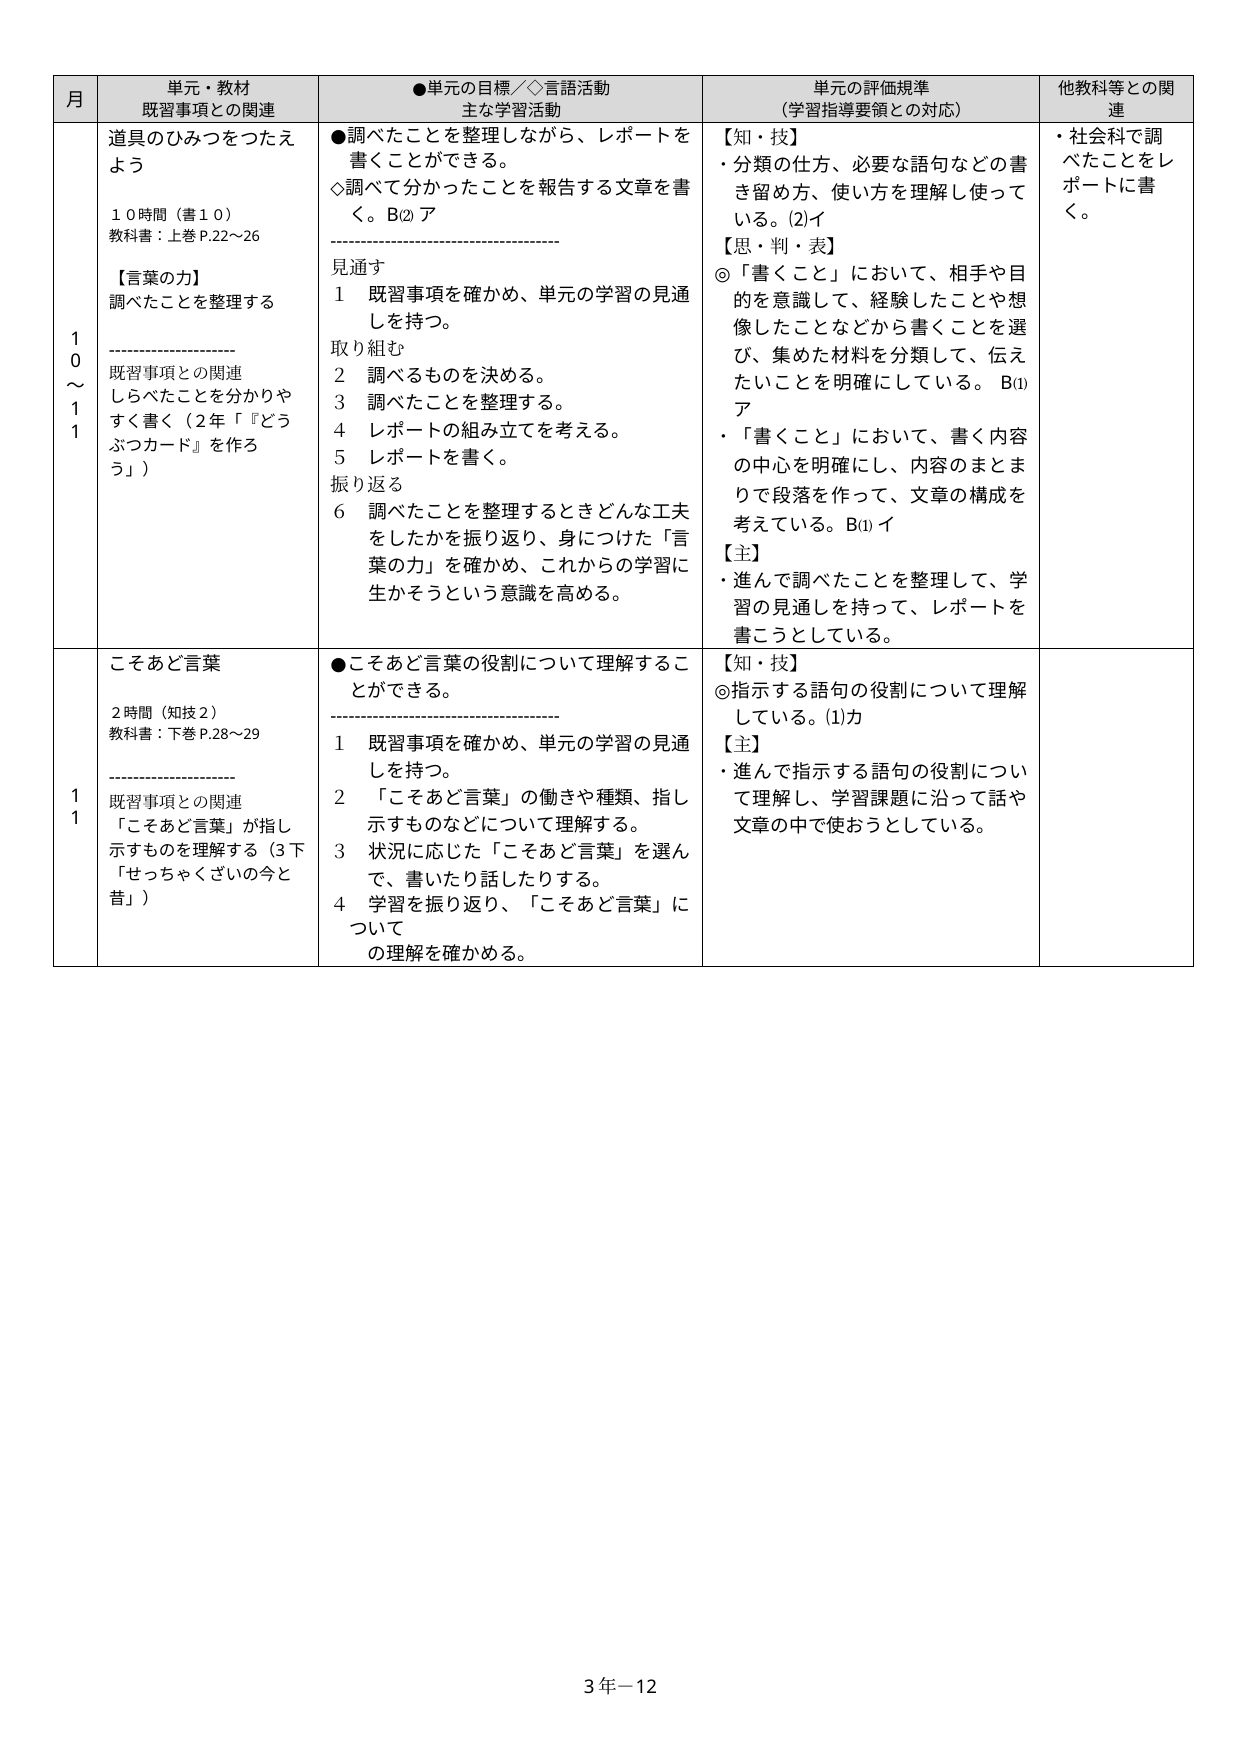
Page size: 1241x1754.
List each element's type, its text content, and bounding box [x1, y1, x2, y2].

table_header 単元・教材 既習事項との関連 [98, 76, 318, 122]
table_header ●単元の目標／◇言語活動 主な学習活動 [319, 76, 702, 122]
table_cell 10～11 [54, 123, 97, 647]
table_cell ・社会科で調べたことをレポートに書く。 [1040, 123, 1193, 647]
table_cell [1040, 649, 1193, 966]
table_header 他教科等との関連 [1040, 76, 1193, 122]
table_header 単元の評価規準 （学習指導要領との対応） [703, 76, 1039, 122]
table_cell 【知・技】 ◎指示する語句の役割について理解している。⑴カ 【主】 ・進んで指示する語句の役割について理解し、学習課題に沿って話や文章の中で使おうとしている。 [703, 649, 1039, 966]
table_cell 11 [54, 649, 97, 966]
table_cell こそあど言葉 ２時間（知技２） 教科書：下巻P.28～29 --------------------- 既習事項との関連 「こそあど言葉」が指し示すものを理解する（3下「せっちゃくざいの今と昔」） [98, 649, 318, 966]
table_cell ●こそあど言葉の役割について理解することができる。 -------------------------------------- １ 既習事項を確かめ、単元の学習の見通しを持つ。 ２ 「こそあど言葉」の働きや種類、指し示すものなどについて理解する。 ３ 状況に応じた「こそあど言葉」を選んで、書いたり話したりする。 ４ 学習を振り返り、「こそあど言葉」について の理解を確かめる。 [319, 649, 702, 966]
table_cell 【知・技】 ・分類の仕方、必要な語句などの書き留め方、使い方を理解し使っている。⑵イ 【思・判・表】 ◎「書くこと」において、相手や目的を意識して、経験したことや想像したことなどから書くことを選び、集めた材料を分類して、伝えたいことを明確にしている。 B⑴ア ・「書くこと」において、書く内容の中心を明確にし、内容のまとまりで段落を作って、文章の構成を考えている。B⑴イ 【主】 ・進んで調べたことを整理して、学習の見通しを持って、レポートを書こうとしている。 [703, 123, 1039, 647]
table_cell 道具のひみつをつたえよう １０時間（書１０） 教科書：上巻P.22～26 【言葉の力】 調べたことを整理する --------------------- 既習事項との関連 しらべたことを分かりやすく書く（２年「『どうぶつカード』を作ろう」） [98, 123, 318, 647]
table_header 月 [54, 76, 97, 122]
table_cell ●調べたことを整理しながら、レポートを書くことができる。 ◇調べて分かったことを報告する文章を書く。B⑵ア -------------------------------------- 見通す １ 既習事項を確かめ、単元の学習の見通しを持つ。 取り組む ２ 調べるものを決める。 ３ 調べたことを整理する。 ４ レポートの組み立てを考える。 ５ レポートを書く。 振り返る ６ 調べたことを整理するときどんな工夫をしたかを振り返り、身につけた「言葉の力」を確かめ、これからの学習に生かそうという意識を高める。 [319, 123, 702, 647]
